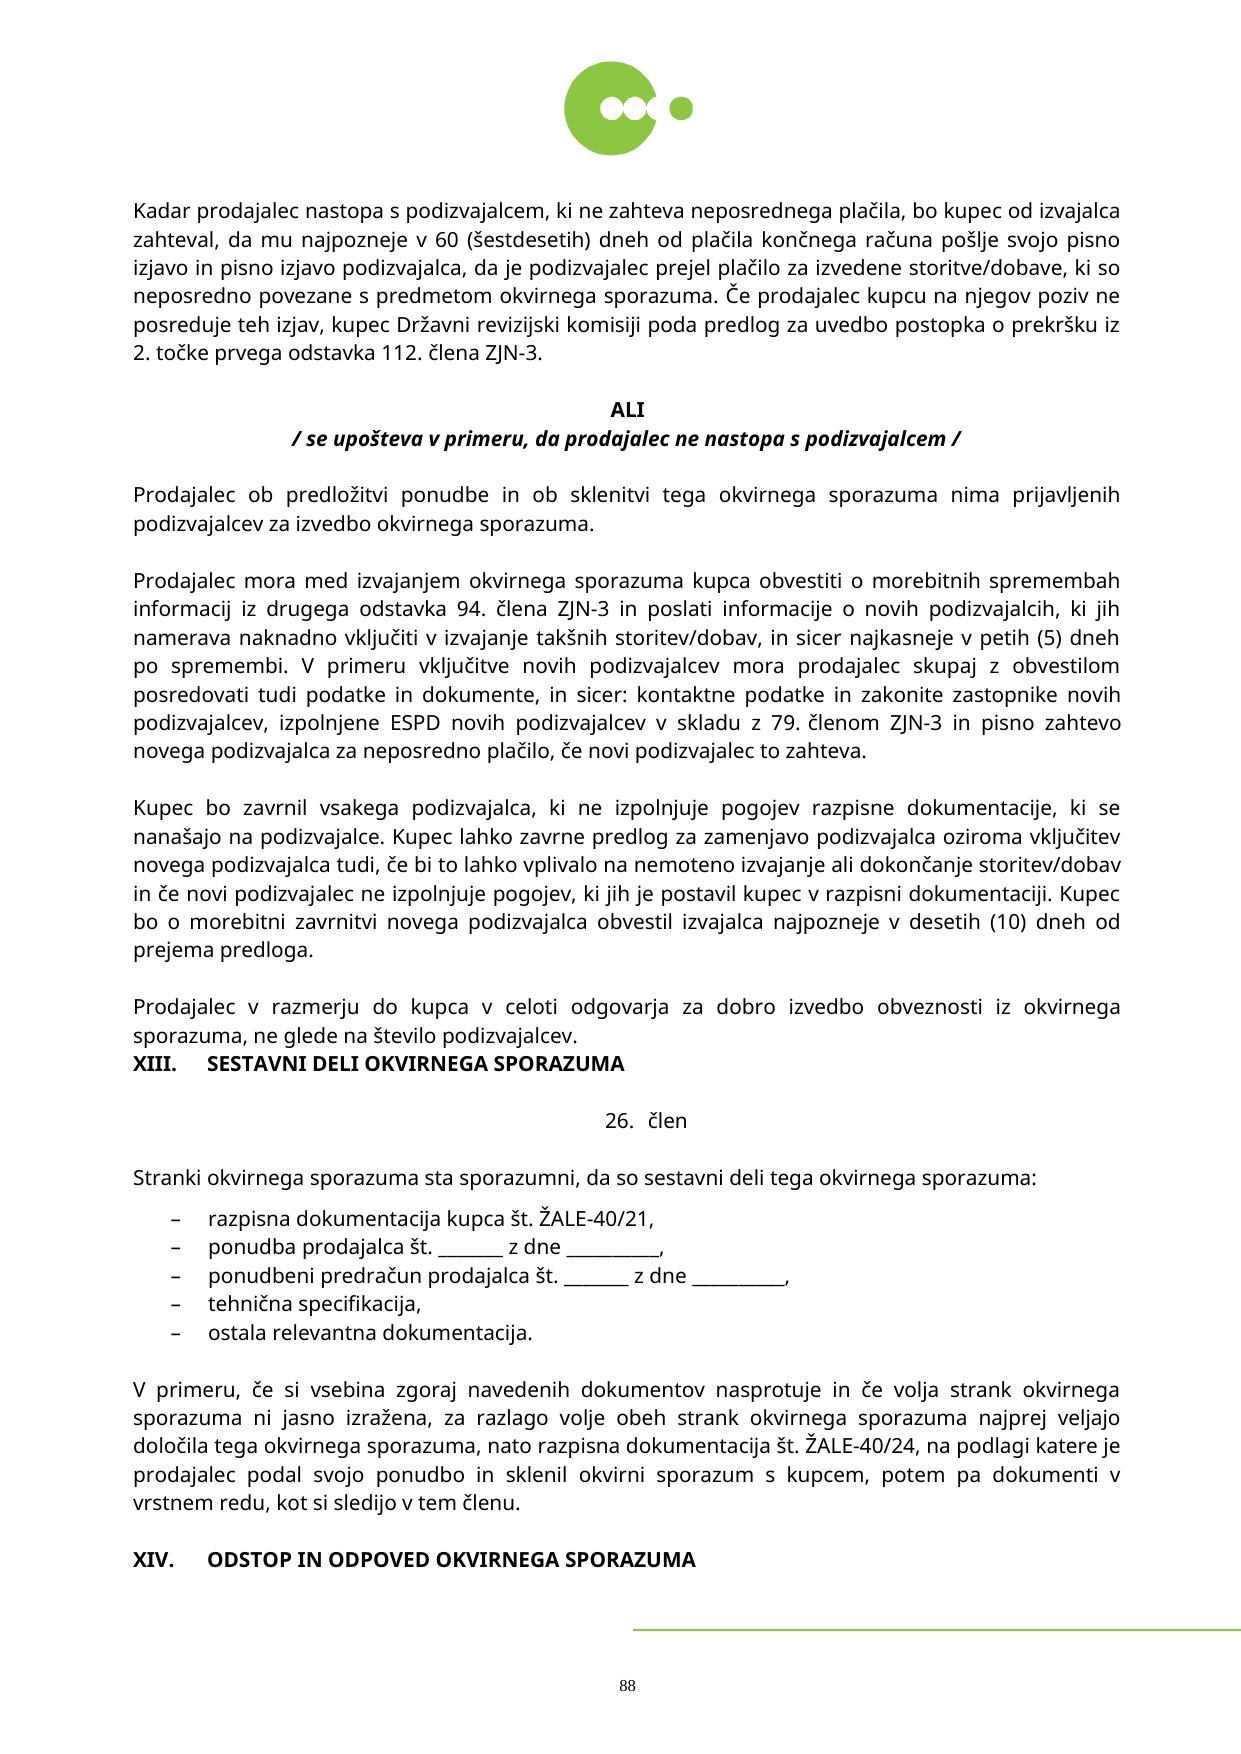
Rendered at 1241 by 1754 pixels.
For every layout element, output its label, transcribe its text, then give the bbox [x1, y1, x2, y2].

text Kadar prodajalec nastopa s podizvajalcem, ki ne zahteva neposrednega plačila, bo kupec od izvajalca zahteval, da mu najpozneje v 60 (šestdesetih) dneh od plačila končnega računa pošlje svojo pisno izjavo in pisno izjavo podizvajalca, da je podizvajalec prejel plačilo za izvedene storitve/dobave, ki so neposredno povezane s predmetom okvirnega sporazuma. Če prodajalec kupcu na njegov poziv ne posreduje teh izjav, kupec Državni revizijski komisiji poda predlog za uvedbo postopka o prekršku iz 2. točke prvega odstavka 112. člena ZJN-3. [133, 196, 1122, 367]
text / se upošteva v primeru, da prodajalec ne nastopa s podizvajalcem / [133, 424, 1122, 452]
text ALI [133, 395, 1122, 424]
list ostala relevantna dokumentacija. [170, 1318, 1122, 1346]
list razpisna dokumentacija kupca št. ŽALE-40/21, [170, 1204, 1122, 1232]
list ODSTOP IN ODPOVED OKVIRNEGA SPORAZUMA [133, 1545, 1122, 1574]
text Kupec bo zavrnil vsakega podizvajalca, ki ne izpolnjuje pogojev razpisne dokumentacije, ki se nanašajo na podizvajalce. Kupec lahko zavrne predlog za zamenjavo podizvajalca oziroma vključitev novega podizvajalca tudi, če bi to lahko vplivalo na nemoteno izvajanje ali dokončanje storitev/dobav in če novi podizvajalec ne izpolnjuje pogojev, ki jih je postavil kupec v razpisni dokumentaciji. Kupec bo o morebitni zavrnitvi novega podizvajalca obvestil izvajalca najpozneje v desetih (10) dneh od prejema predloga. [133, 793, 1122, 964]
list ponudba prodajalca št. _______ z dne __________, [170, 1232, 1122, 1261]
text Prodajalec v razmerju do kupca v celoti odgovarja za dobro izvedbo obveznosti iz okvirnega sporazuma, ne glede na število podizvajalcev. [133, 992, 1122, 1049]
text V primeru, če si vsebina zgoraj navedenih dokumentov nasprotuje in če volja strank okvirnega sporazuma ni jasno izražena, za razlago volje obeh strank okvirnega sporazuma najprej veljajo določila tega okvirnega sporazuma, nato razpisna dokumentacija št. ŽALE-40/24, na podlagi katere je prodajalec podal svojo ponudbo in sklenil okvirni sporazum s kupcem, potem pa dokumenti v vrstnem redu, kot si sledijo v tem členu. [133, 1375, 1122, 1517]
text Stranki okvirnega sporazuma sta sporazumni, da so sestavni deli tega okvirnega sporazuma: [133, 1163, 1122, 1192]
list tehnična specifikacija, [170, 1289, 1122, 1318]
list člen [170, 1106, 1122, 1135]
text Prodajalec mora med izvajanjem okvirnega sporazuma kupca obvestiti o morebitnih spremembah informacij iz drugega odstavka 94. člena ZJN-3 in poslati informacije o novih podizvajalcih, ki jih namerava naknadno vključiti v izvajanje takšnih storitev/dobav, in sicer najkasneje v petih (5) dneh po spremembi. V primeru vključitve novih podizvajalcev mora prodajalec skupaj z obvestilom posredovati tudi podatke in dokumente, in sicer: kontaktne podatke in zakonite zastopnike novih podizvajalcev, izpolnjene ESPD novih podizvajalcev v skladu z 79. členom ZJN-3 in pisno zahtevo novega podizvajalca za neposredno plačilo, če novi podizvajalec to zahteva. [133, 566, 1122, 765]
text Prodajalec ob predložitvi ponudbe in ob sklenitvi tega okvirnega sporazuma nima prijavljenih podizvajalcev za izvedbo okvirnega sporazuma. [133, 481, 1122, 537]
list SESTAVNI DELI OKVIRNEGA SPORAZUMA [133, 1049, 1122, 1078]
list ponudbeni predračun prodajalca št. _______ z dne __________, [170, 1261, 1122, 1289]
